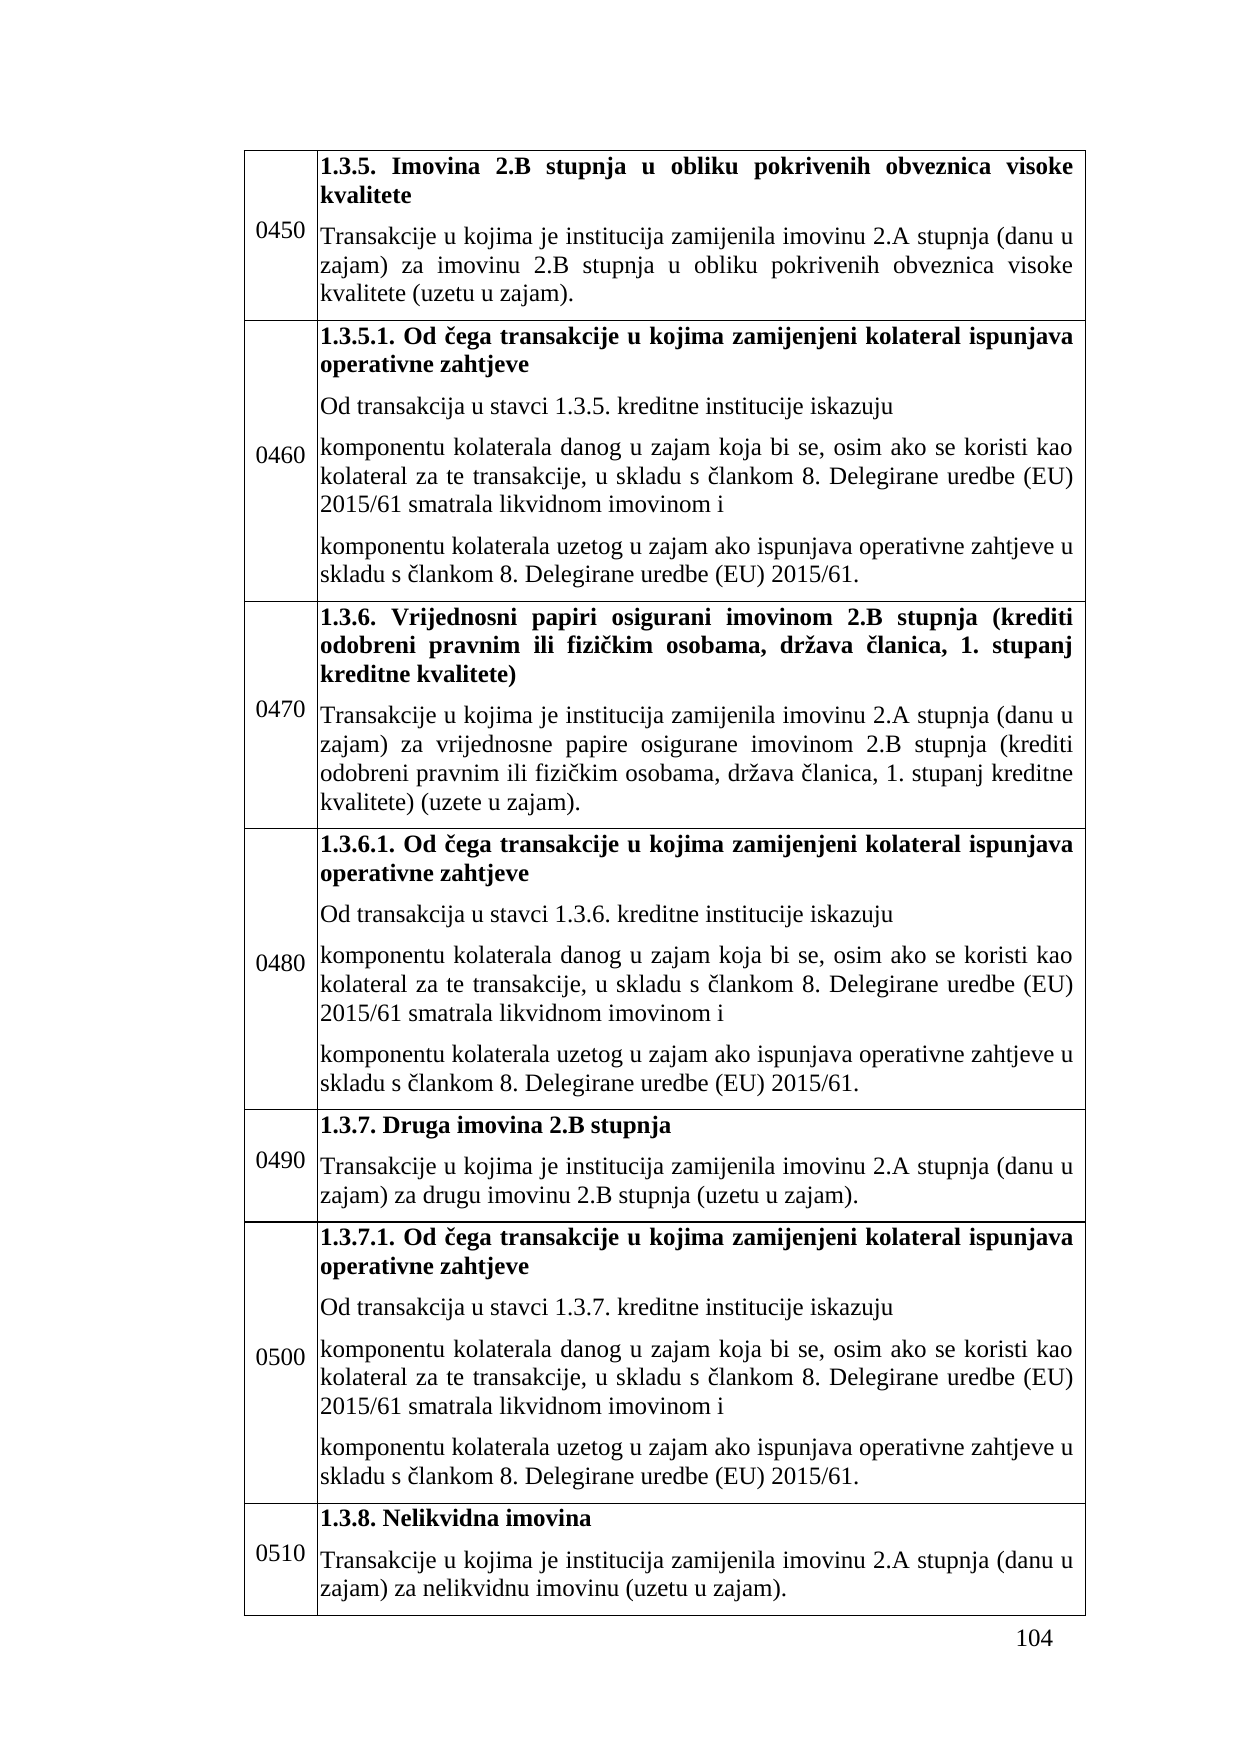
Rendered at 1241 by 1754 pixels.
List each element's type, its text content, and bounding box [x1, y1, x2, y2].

table_cell 1.3.6.1. Od čega transakcije u kojima zamijenjeni kolateral ispunjava operativne zahtjeve Od transakcija u stavci 1.3.6. kreditne institucije iskazuju komponentu kolaterala danog u zajam koja bi se, osim ako se koristi kao kolateral za te transakcije, u skladu s člankom 8. Delegirane uredbe (EU) 2015/61 smatrala likvidnom imovinom i komponentu kolaterala uzetog u zajam ako ispunjava operativne zahtjeve u skladu s člankom 8. Delegirane uredbe (EU) 2015/61. [318, 829, 1085, 1109]
table_cell 0470 [245, 602, 317, 828]
table_cell 1.3.8. Nelikvidna imovina Transakcije u kojima je institucija zamijenila imovinu 2.A stupnja (danu u zajam) za nelikvidnu imovinu (uzetu u zajam). [318, 1504, 1085, 1615]
table_cell 1.3.5.1. Od čega transakcije u kojima zamijenjeni kolateral ispunjava operativne zahtjeve Od transakcija u stavci 1.3.5. kreditne institucije iskazuju komponentu kolaterala danog u zajam koja bi se, osim ako se koristi kao kolateral za te transakcije, u skladu s člankom 8. Delegirane uredbe (EU) 2015/61 smatrala likvidnom imovinom i komponentu kolaterala uzetog u zajam ako ispunjava operativne zahtjeve u skladu s člankom 8. Delegirane uredbe (EU) 2015/61. [318, 321, 1085, 601]
table_cell 0460 [245, 321, 317, 601]
table_cell 0480 [245, 829, 317, 1109]
table_cell 1.3.5. Imovina 2.B stupnja u obliku pokrivenih obveznica visoke kvalitete Transakcije u kojima je institucija zamijenila imovinu 2.A stupnja (danu u zajam) za imovinu 2.B stupnja u obliku pokrivenih obveznica visoke kvalitete (uzetu u zajam). [318, 151, 1085, 320]
table_cell 0500 [245, 1223, 317, 1502]
table_cell 1.3.7.1. Od čega transakcije u kojima zamijenjeni kolateral ispunjava operativne zahtjeve Od transakcija u stavci 1.3.7. kreditne institucije iskazuju komponentu kolaterala danog u zajam koja bi se, osim ako se koristi kao kolateral za te transakcije, u skladu s člankom 8. Delegirane uredbe (EU) 2015/61 smatrala likvidnom imovinom i komponentu kolaterala uzetog u zajam ako ispunjava operativne zahtjeve u skladu s člankom 8. Delegirane uredbe (EU) 2015/61. [318, 1223, 1085, 1502]
table_cell 0510 [245, 1504, 317, 1615]
table_cell 1.3.7. Druga imovina 2.B stupnja Transakcije u kojima je institucija zamijenila imovinu 2.A stupnja (danu u zajam) za drugu imovinu 2.B stupnja (uzetu u zajam). [318, 1110, 1085, 1221]
table_cell 0450 [245, 151, 317, 320]
table_cell 0490 [245, 1110, 317, 1221]
table_cell 1.3.6. Vrijednosni papiri osigurani imovinom 2.B stupnja (krediti odobreni pravnim ili fizičkim osobama, država članica, 1. stupanj kreditne kvalitete) Transakcije u kojima je institucija zamijenila imovinu 2.A stupnja (danu u zajam) za vrijednosne papire osigurane imovinom 2.B stupnja (krediti odobreni pravnim ili fizičkim osobama, država članica, 1. stupanj kreditne kvalitete) (uzete u zajam). [318, 602, 1085, 828]
